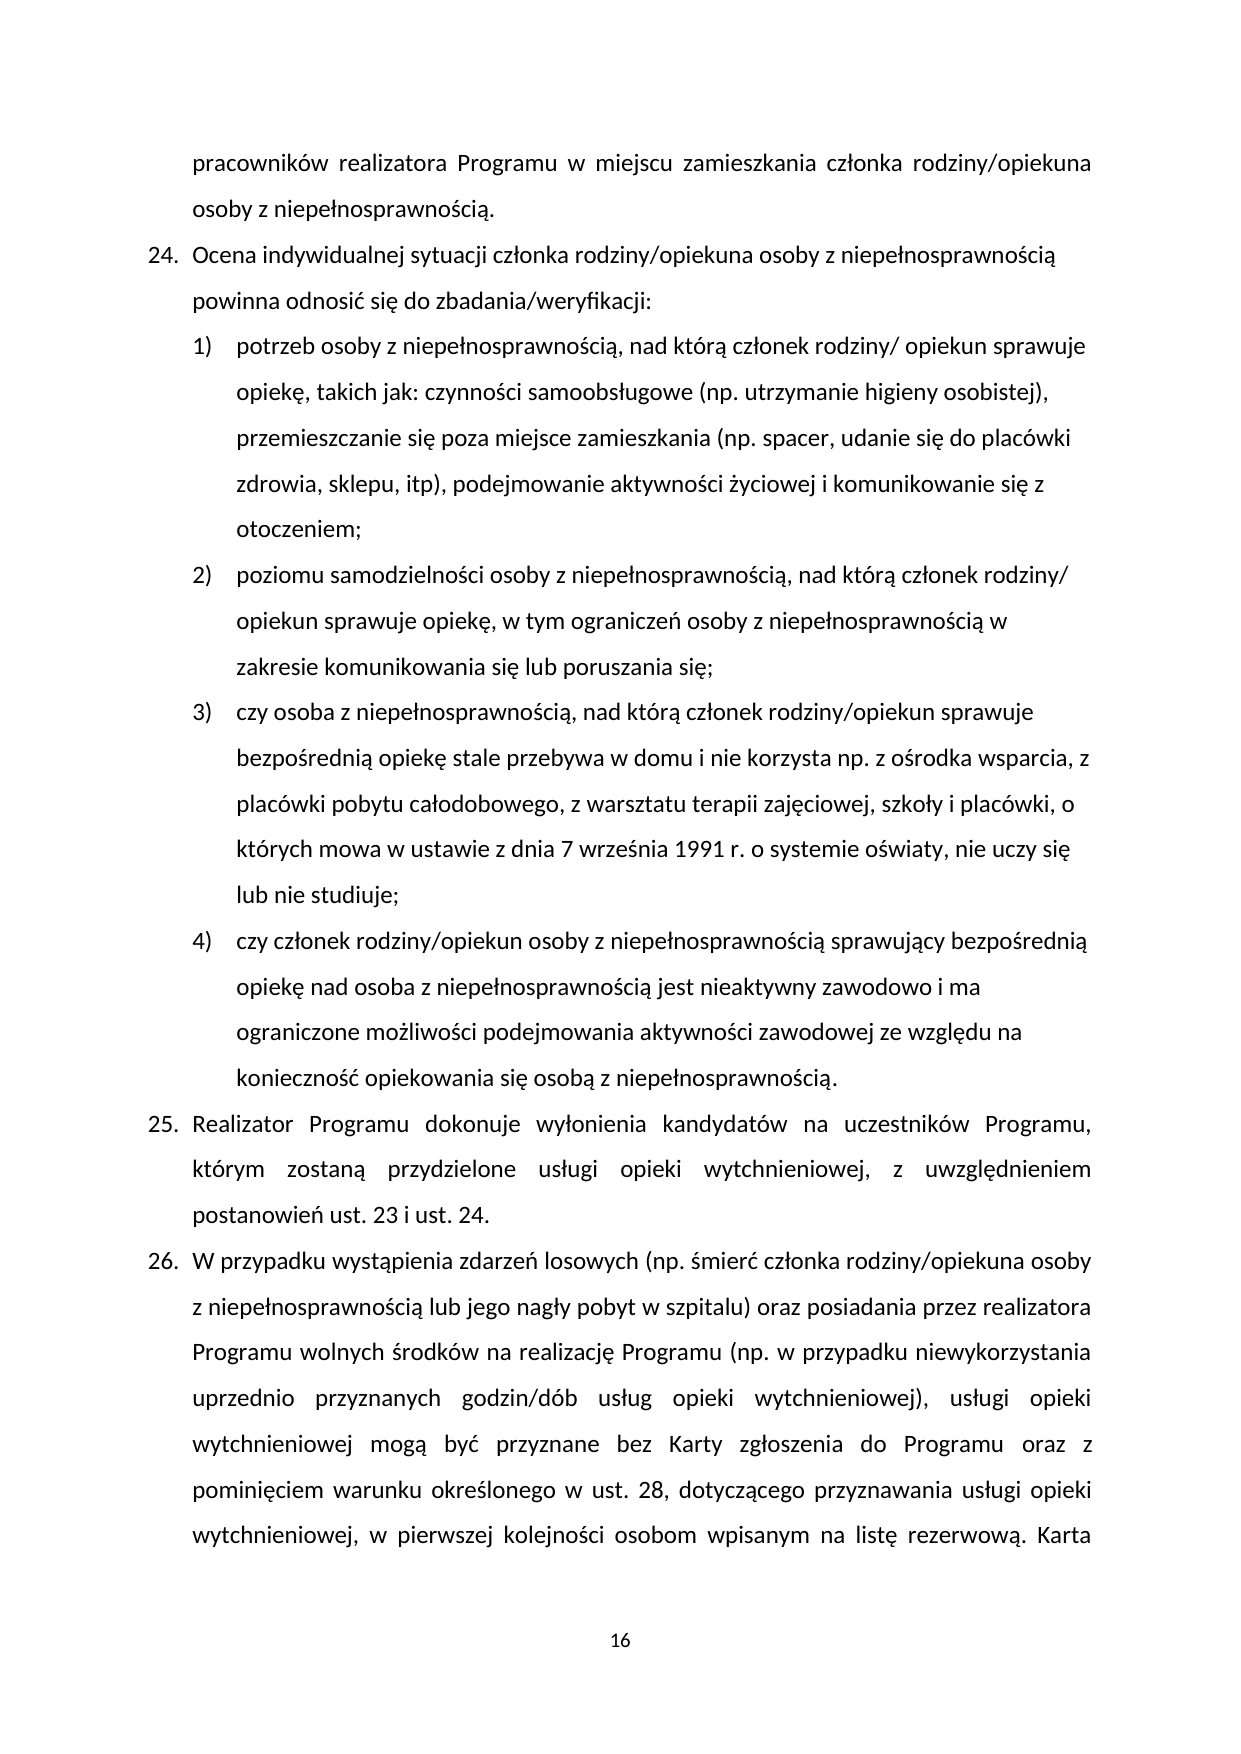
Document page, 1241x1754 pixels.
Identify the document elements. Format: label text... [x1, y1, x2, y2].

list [148, 1245, 1093, 1550]
list 2) poziomu samodzielności osoby z niepełnosprawnością, nad którą członek rodziny/ opiekun sprawuje opiekę, w tym ograniczeń osoby z niepełnosprawnością w zakresie komunikowania się lub poruszania się; [192, 559, 1093, 681]
text 4) czy członek rodziny/opiekun osoby z niepełnosprawnością sprawujący bezpośrednią opiekę nad osoba z niepełnosprawnością jest nieaktywny zawodowo i ma ograniczone możliwości podejmowania aktywności zawodowej ze względu na konieczność opiekowania się osobą z niepełnosprawnością. [192, 925, 1093, 1093]
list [148, 148, 1093, 224]
list Realizator Programu dokonuje wyłonienia kandydatów na uczestników Programu, którym zostaną przydzielone usługi opieki wytchnieniowej, z uwzględnieniem postanowień ust. 23 i ust. 24. [148, 1108, 1093, 1230]
list 1) potrzeb osoby z niepełnosprawnością, nad którą członek rodziny/ opiekun sprawuje opiekę, takich jak: czynności samoobsługowe (np. utrzymanie higieny osobistej), przemieszczanie się poza miejsce zamieszkania (np. spacer, udanie się do placówki zdrowia, sklepu, itp), podejmowanie aktywności życiowej i komunikowanie się z otoczeniem; [192, 331, 1093, 544]
list 3) czy osoba z niepełnosprawnością, nad którą członek rodziny/opiekun sprawuje bezpośrednią opiekę stale przebywa w domu i nie korzysta np. z ośrodka wsparcia, z placówki pobytu całodobowego, z warsztatu terapii zajęciowej, szkoły i placówki, o których mowa w ustawie z dnia 7 września 1991 r. o systemie oświaty, nie uczy się lub nie studiuje; [192, 696, 1093, 910]
list Ocena indywidualnej sytuacji członka rodziny/opiekuna osoby z niepełnosprawnością powinna odnosić się do zbadania/weryfikacji: [148, 239, 1093, 315]
